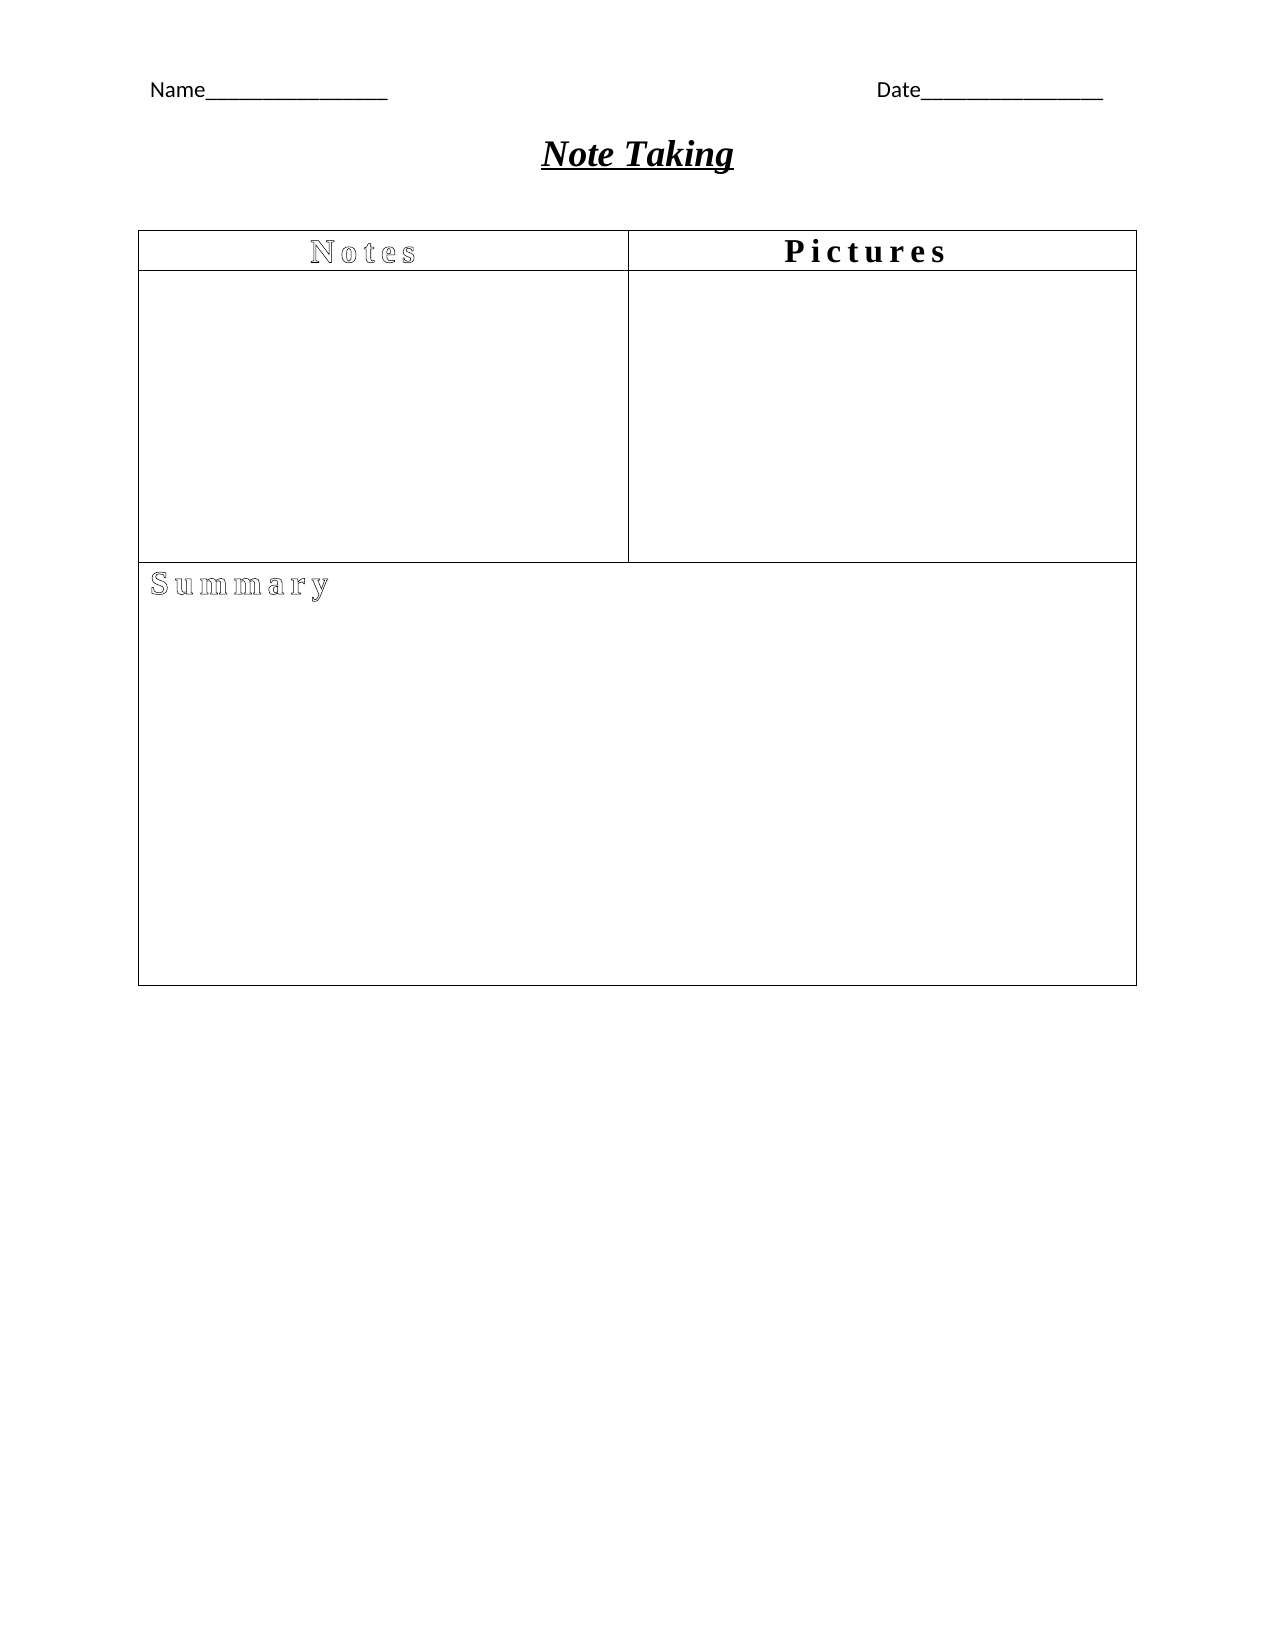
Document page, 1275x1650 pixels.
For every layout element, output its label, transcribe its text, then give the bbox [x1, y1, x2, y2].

table_header Pictures [629, 231, 1136, 269]
table_cell [139, 271, 628, 562]
table_header Notes [139, 231, 628, 269]
table_cell Summary [139, 563, 1136, 985]
table_cell [629, 271, 1136, 562]
